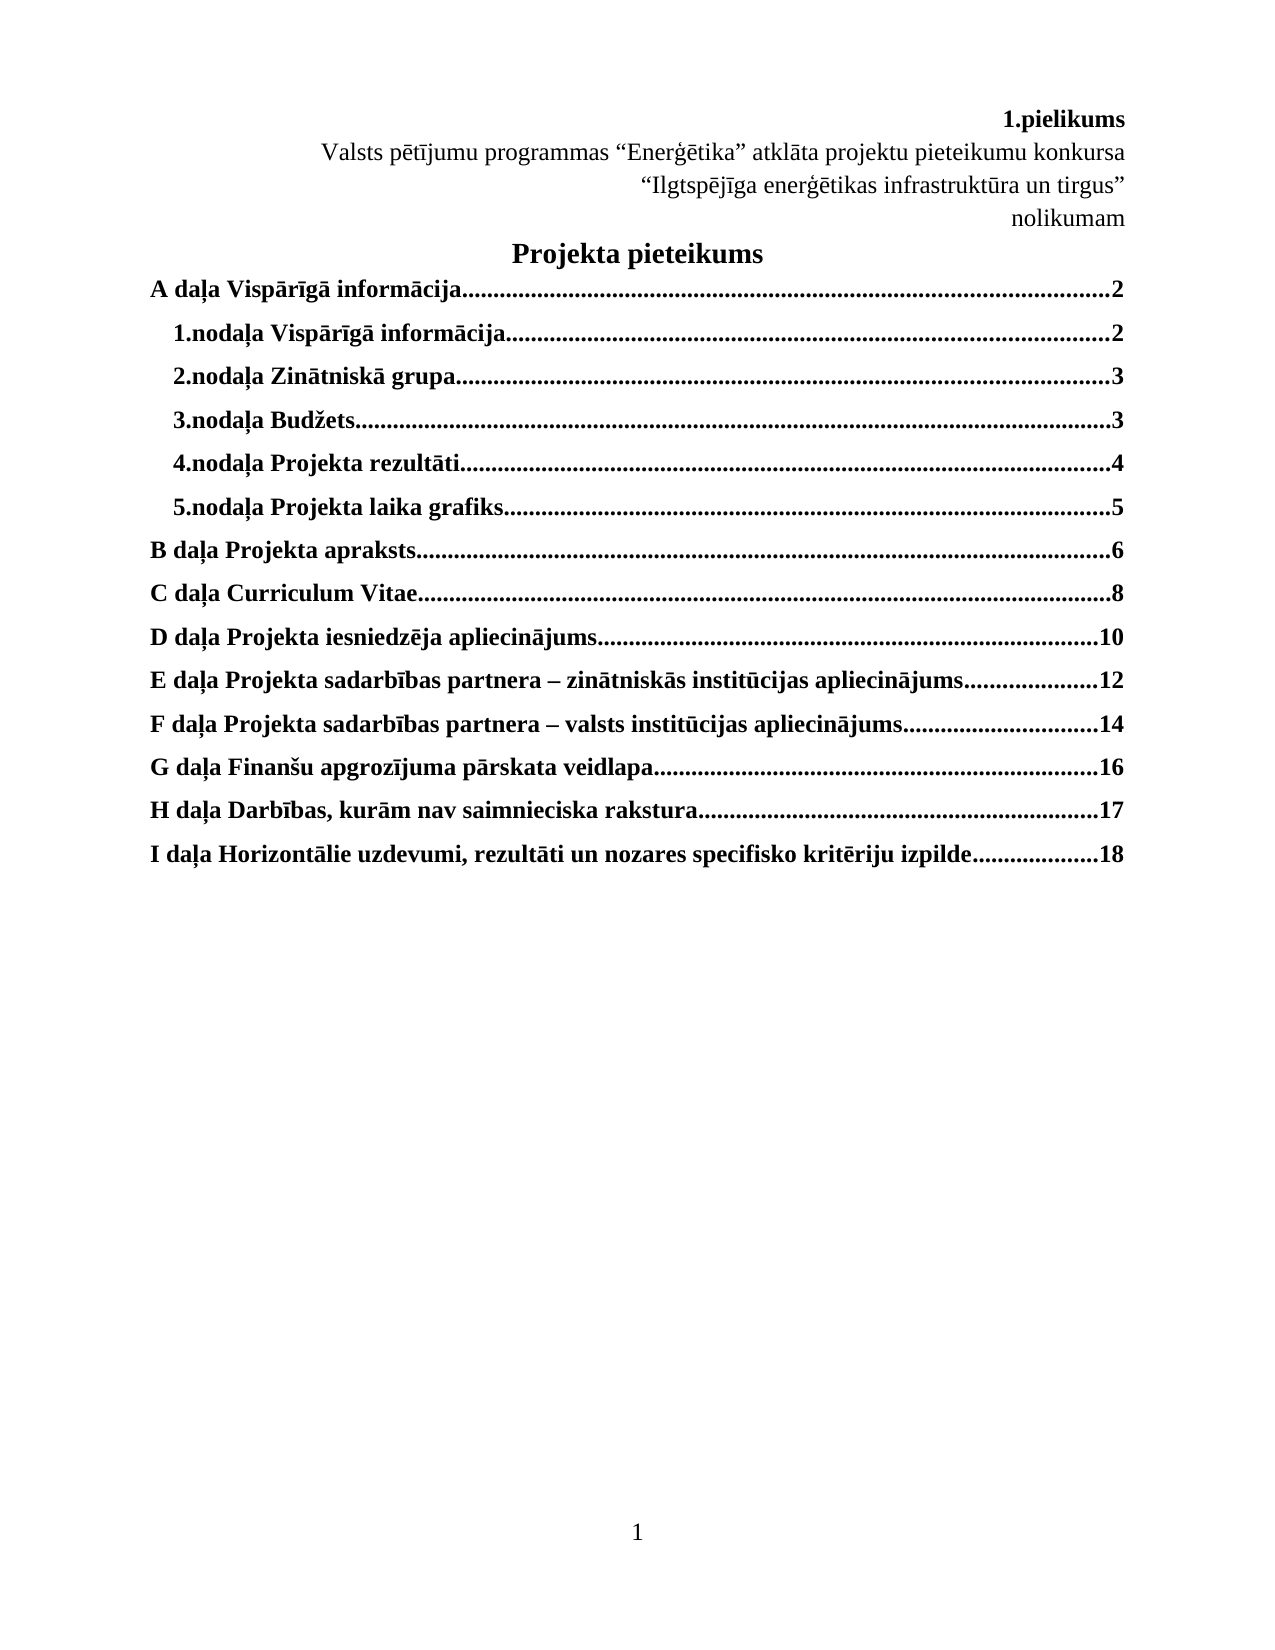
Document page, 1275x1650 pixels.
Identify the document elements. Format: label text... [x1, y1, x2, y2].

text 1.pielikums [150, 104, 1125, 132]
text “Ilgtspējīga enerģētikas infrastruktūra un tirgus” [150, 170, 1125, 198]
text nolikumam [150, 203, 1125, 232]
text Projekta pieteikums [150, 236, 1125, 269]
text Valsts pētījumu programmas “Enerģētika” atklāta projektu pieteikumu konkursa [150, 137, 1125, 166]
